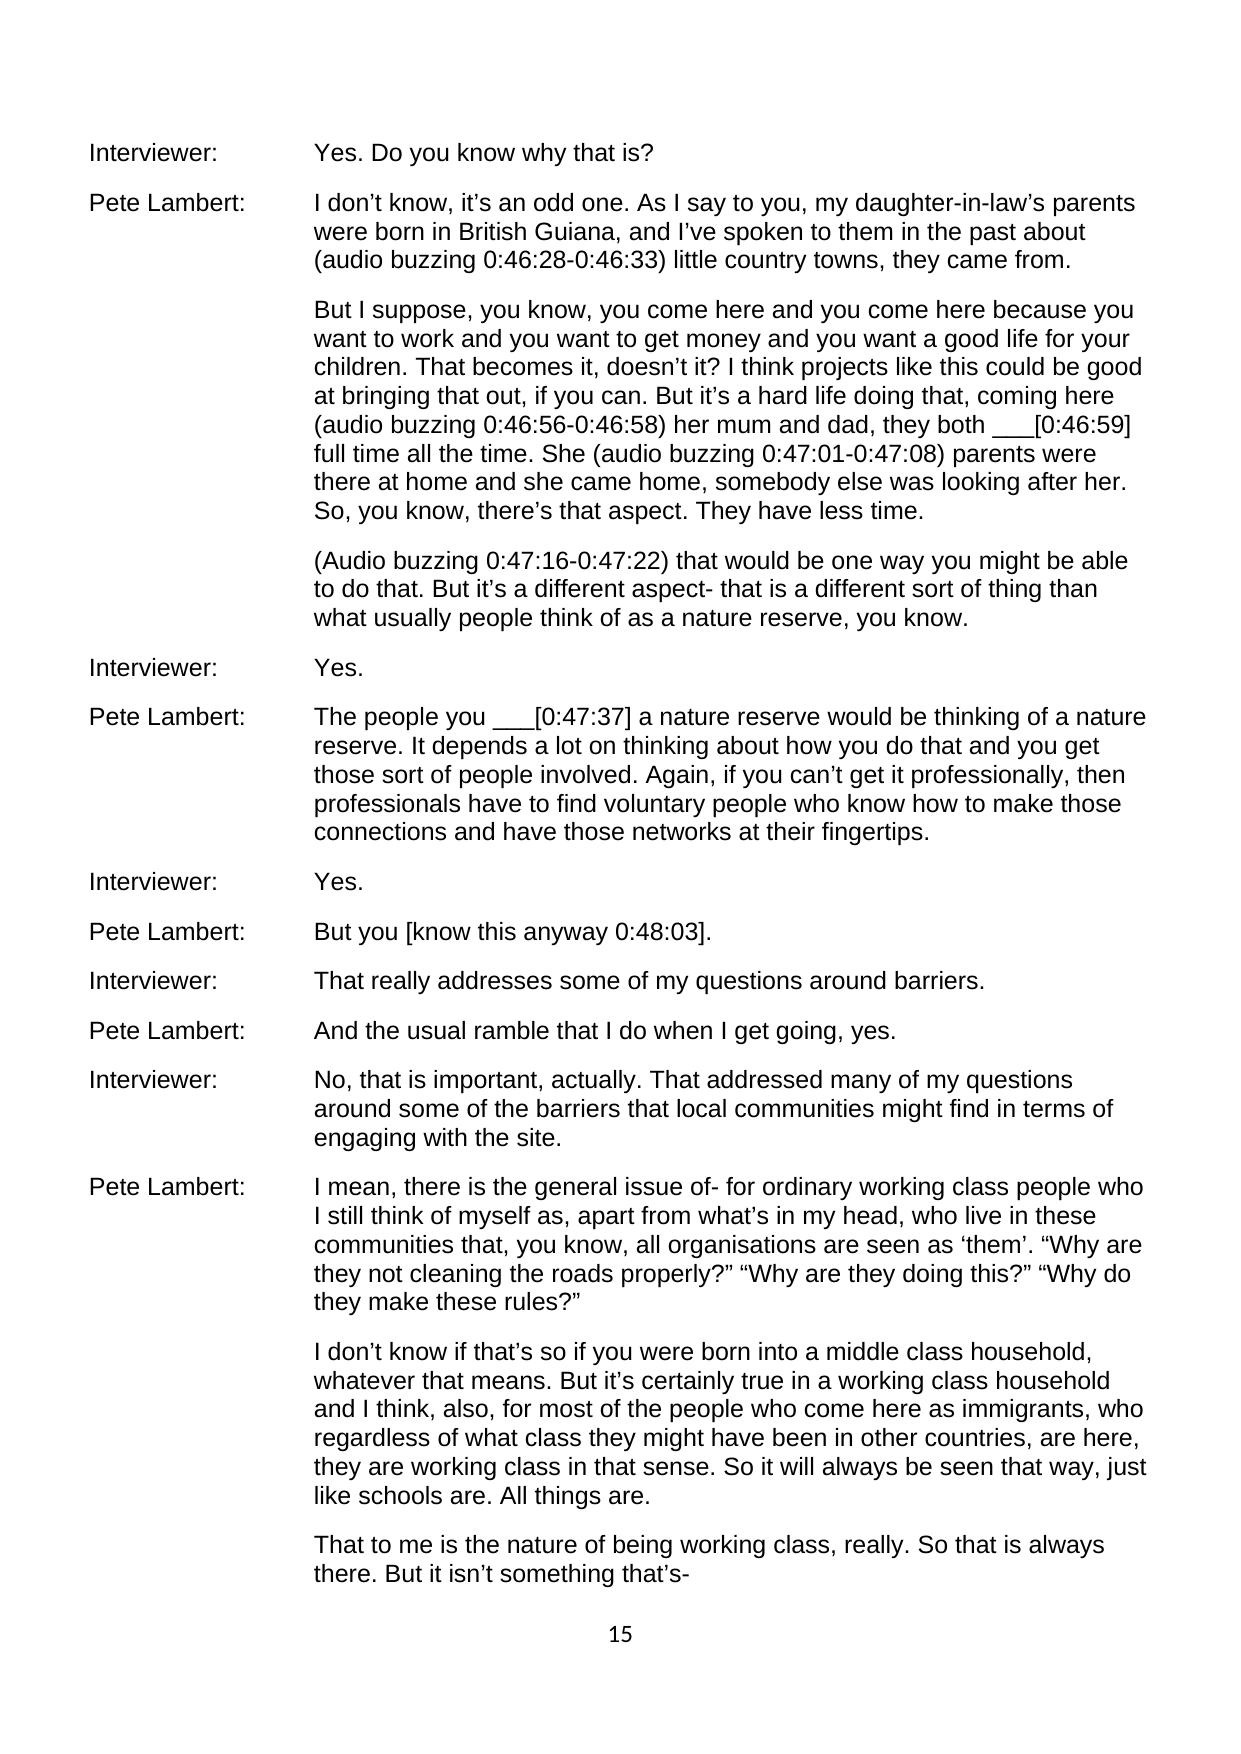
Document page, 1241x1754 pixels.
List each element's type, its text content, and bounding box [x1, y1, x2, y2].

text Interviewer: Yes. [89, 867, 1152, 896]
text Interviewer: Yes. [89, 653, 1152, 682]
text I don’t know if that’s so if you were born into a middle class household, whatever that means. But it’s certainly true in a working class household and I think, also, for most of the people who come here as immigrants, who regardless of what class they might have been in other countries, are here, they are working class in that sense. So it will always be seen that way, just like schools are. All things are. [314, 1337, 1152, 1509]
text Pete Lambert: And the usual ramble that I do when I get going, yes. [89, 1016, 1152, 1044]
text But I suppose, you know, you come here and you come here because you want to work and you want to get money and you want a good life for your children. That becomes it, doesn’t it? I think projects like this could be good at bringing that out, if you can. But it’s a hard life doing that, coming here (audio buzzing 0:46:56-0:46:58) her mum and dad, they both ___[0:46:59] full time all the time. She (audio buzzing 0:47:01-0:47:08) parents were there at home and she came home, somebody else was looking after her. So, you know, there’s that aspect. They have less time. [314, 295, 1152, 525]
text Interviewer: Yes. Do you know why that is? [89, 138, 1152, 167]
text Pete Lambert: I don’t know, it’s an odd one. As I say to you, my daughter-in-law’s parents were born in British Guiana, and I’ve spoken to them in the past about (audio buzzing 0:46:28-0:46:33) little country towns, they came from. [89, 188, 1152, 274]
text Interviewer: That really addresses some of my questions around barriers. [89, 966, 1152, 995]
text That to me is the nature of being working class, really. So that is always there. But it isn’t something that’s- [314, 1530, 1152, 1588]
text Interviewer: No, that is important, actually. That addressed many of my questions around some of the barriers that local communities might find in terms of engaging with the site. [89, 1065, 1152, 1152]
text Pete Lambert: I mean, there is the general issue of- for ordinary working class people who I still think of myself as, apart from what’s in my head, who live in these communities that, you know, all organisations are seen as ‘them’. “Why are they not cleaning the roads properly?” “Why are they doing this?” “Why do they make these rules?” [89, 1172, 1152, 1316]
text Pete Lambert: But you [know this anyway 0:48:03]. [89, 917, 1152, 945]
text (Audio buzzing 0:47:16-0:47:22) that would be one way you might be able to do that. But it’s a different aspect- that is a different sort of thing than what usually people think of as a nature reserve, you know. [314, 546, 1152, 632]
text Pete Lambert: The people you ___[0:47:37] a nature reserve would be thinking of a nature reserve. It depends a lot on thinking about how you do that and you get those sort of people involved. Again, if you can’t get it professionally, then professionals have to find voluntary people who know how to make those connections and have those networks at their fingertips. [89, 702, 1152, 846]
